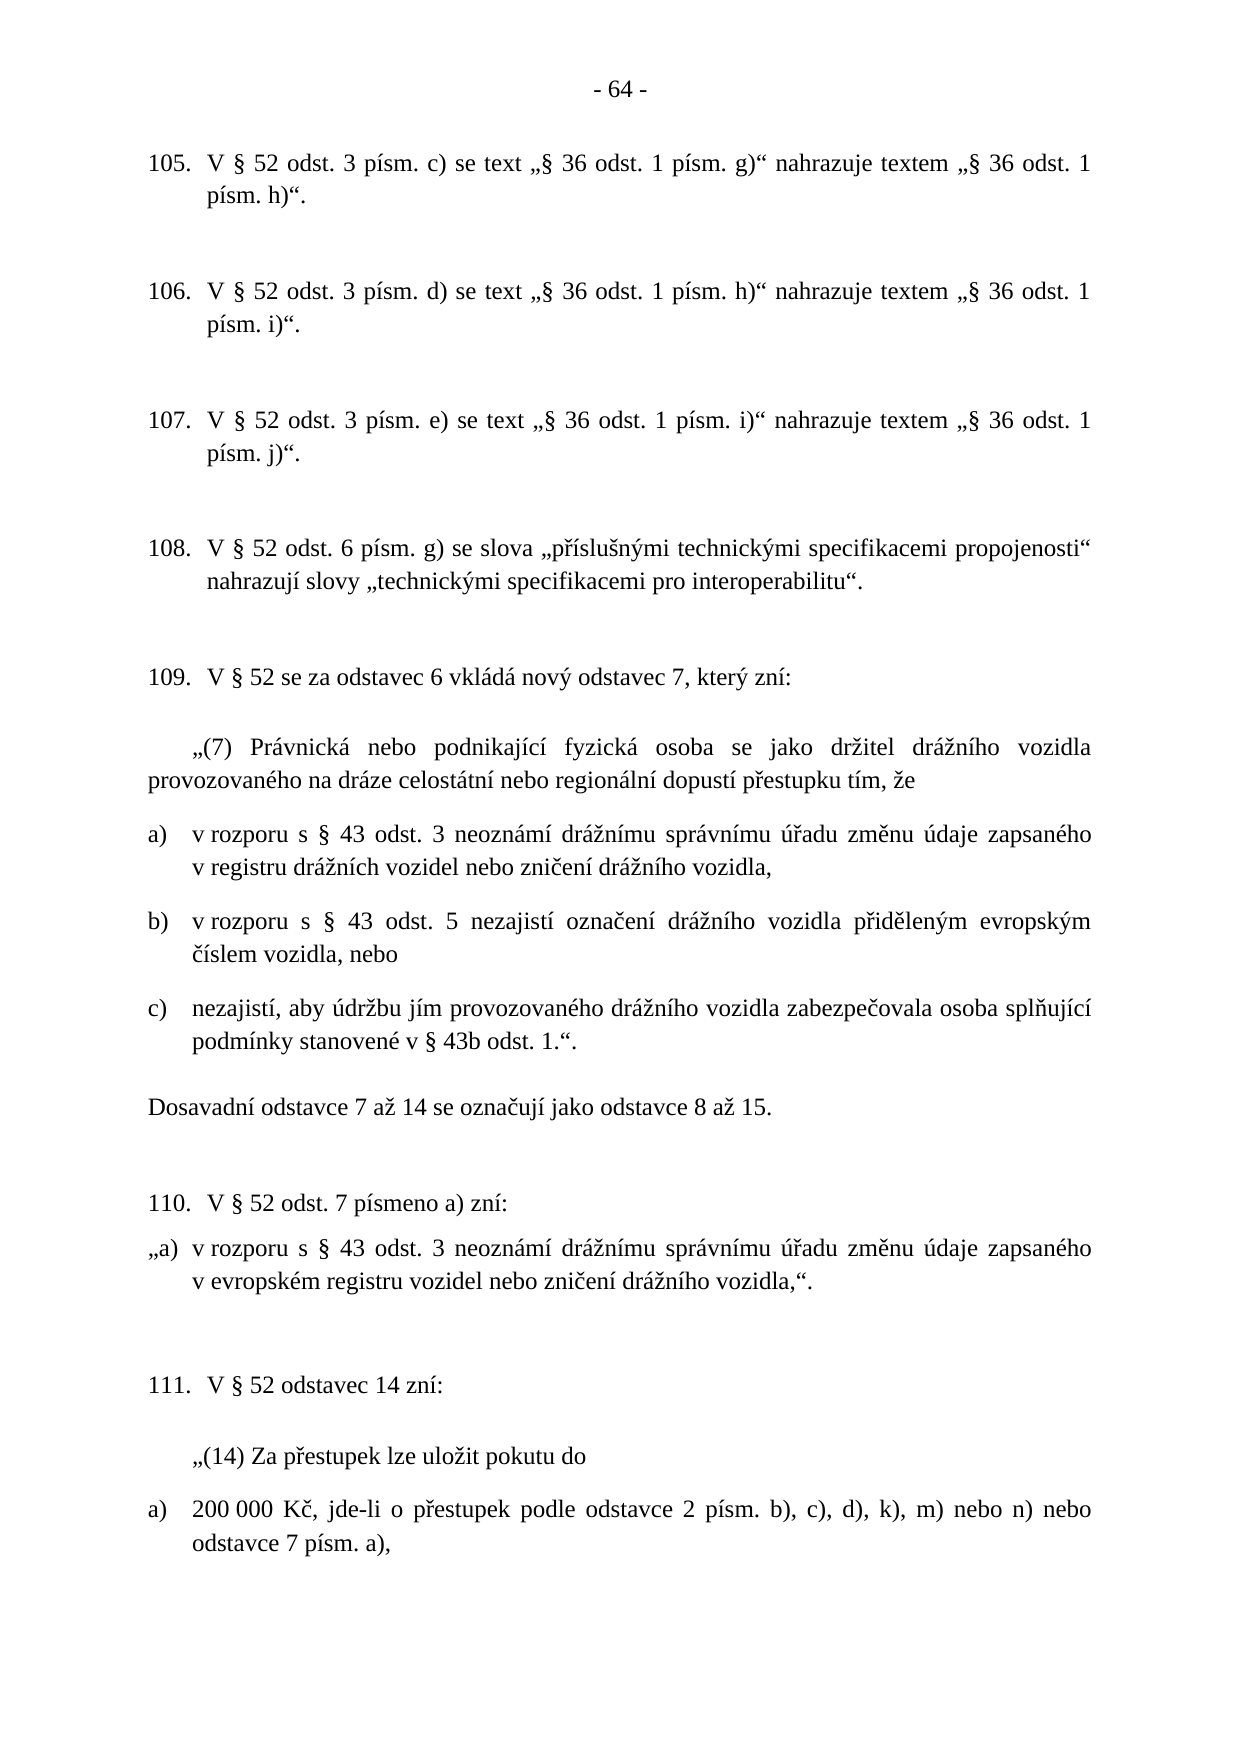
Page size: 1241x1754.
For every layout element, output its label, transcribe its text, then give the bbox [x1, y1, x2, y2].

list nezajistí, aby údržbu jím provozovaného drážního vozidla zabezpečovala osoba splňující podmínky stanovené v § 43b odst. 1.“. [148, 993, 1093, 1055]
list 200 000 Kč, jde-li o přestupek podle odstavce 2 písm. b), c), d), k), m) nebo n) nebo odstavce 7 písm. a), [148, 1494, 1093, 1556]
text Dosavadní odstavce 7 až 14 se označují jako odstavce 8 až 15. [148, 1092, 1093, 1121]
text „(14) Za přestupek lze uložit pokutu do [148, 1441, 1093, 1469]
text V § 52 se za odstavec 6 vkládá nový odstavec 7, který zní: [148, 662, 1093, 691]
text „(7) Právnická nebo podnikající fyzická osoba se jako držitel drážního vozidla provozovaného na dráze celostátní nebo regionální dopustí přestupku tím, že [148, 732, 1093, 794]
list v rozporu s § 43 odst. 3 neoznámí drážnímu správnímu úřadu změnu údaje zapsaného v registru drážních vozidel nebo zničení drážního vozidla, [148, 819, 1093, 881]
text V § 52 odstavec 14 zní: [148, 1370, 1093, 1399]
text V § 52 odst. 3 písm. e) se text „§ 36 odst. 1 písm. i)“ nahrazuje textem „§ 36 odst. 1 písm. j)“. [148, 405, 1093, 466]
text „a) v rozporu s § 43 odst. 3 neoznámí drážnímu správnímu úřadu změnu údaje zapsaného v evropském registru vozidel nebo zničení drážního vozidla,“. [148, 1233, 1093, 1295]
list v rozporu s § 43 odst. 5 nezajistí označení drážního vozidla přiděleným evropským číslem vozidla, nebo [148, 906, 1093, 968]
text V § 52 odst. 7 písmeno a) zní: [148, 1188, 1093, 1217]
text V § 52 odst. 3 písm. c) se text „§ 36 odst. 1 písm. g)“ nahrazuje textem „§ 36 odst. 1 písm. h)“. [148, 148, 1093, 209]
text V § 52 odst. 3 písm. d) se text „§ 36 odst. 1 písm. h)“ nahrazuje textem „§ 36 odst. 1 písm. i)“. [148, 276, 1093, 338]
text V § 52 odst. 6 písm. g) se slova „příslušnými technickými specifikacemi propojenosti“ nahrazují slovy „technickými specifikacemi pro interoperabilitu“. [148, 533, 1093, 595]
